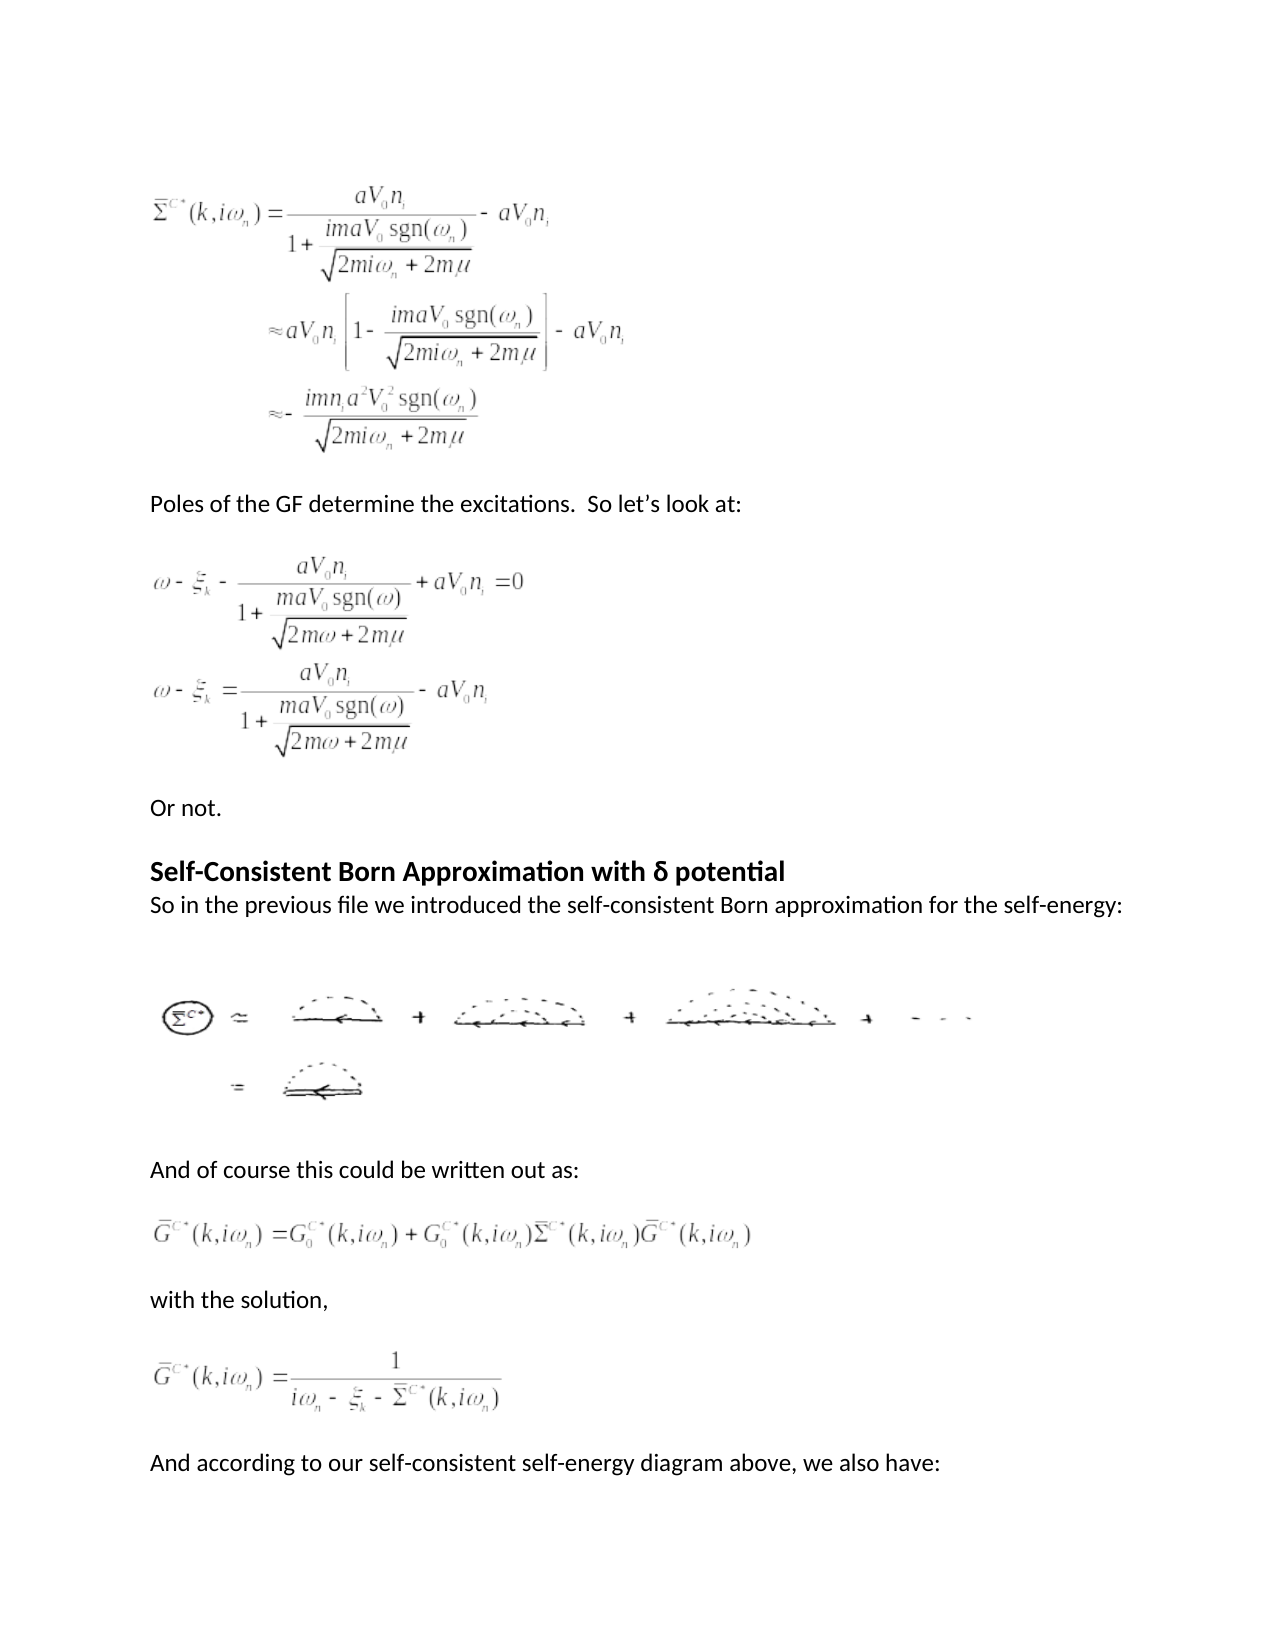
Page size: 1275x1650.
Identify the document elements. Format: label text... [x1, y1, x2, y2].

text And of course this could be written out as: [150, 1154, 1125, 1185]
text And according to our self-consistent self-energy diagram above, we also have: [150, 1447, 1125, 1477]
picture [150, 950, 1015, 1124]
text Or not. [150, 792, 1125, 823]
text Poles of the GF determine the excitations. So let’s look at: [150, 488, 1125, 519]
text Self-Consistent Born Approximation with δ potential [150, 853, 1125, 889]
text So in the previous file we introduced the self-consistent Born approximation for the self-energy: [150, 889, 1125, 919]
text with the solution, [150, 1285, 1125, 1315]
